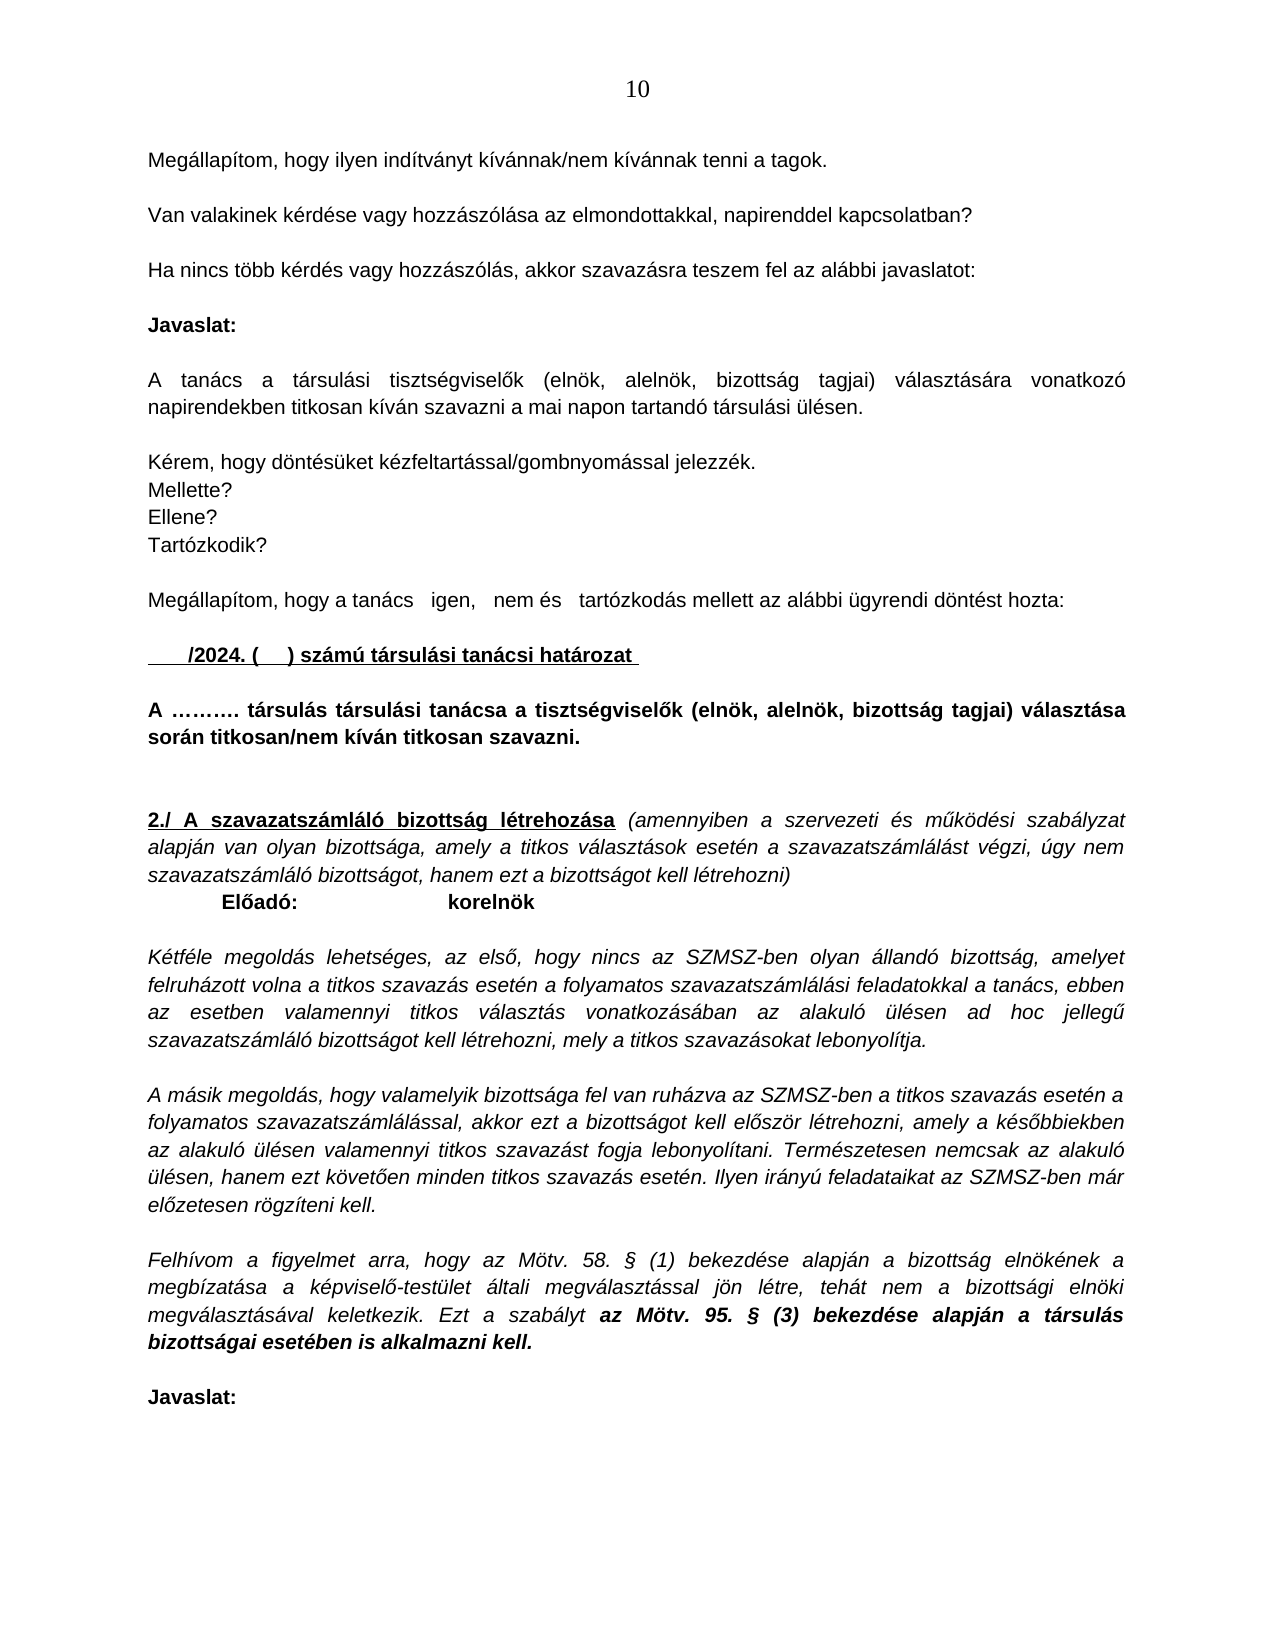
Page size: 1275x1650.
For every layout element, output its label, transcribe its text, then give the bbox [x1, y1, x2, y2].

text Ha nincs több kérdés vagy hozzászólás, akkor szavazásra teszem fel az alábbi javaslatot: [148, 258, 1127, 282]
text Előadó: korelnök [148, 890, 1127, 914]
text /2024. ( ) számú társulási tanácsi határozat [148, 643, 1127, 667]
text Javaslat: [148, 1385, 1127, 1409]
text A tanács a társulási tisztségviselők (elnök, alelnök, bizottság tagjai) választására vonatkozó napirendekben titkosan kíván szavazni a mai napon tartandó társulási ülésen. [148, 368, 1127, 419]
text Mellette? [148, 478, 1127, 502]
text Tartózkodik? [148, 533, 1127, 557]
text Megállapítom, hogy a tanács igen, nem és tartózkodás mellett az alábbi ügyrendi döntést hozta: [148, 588, 1127, 612]
text Kétféle megoldás lehetséges, az első, hogy nincs az SZMSZ-ben olyan állandó bizottság, amelyet felruházott volna a titkos szavazás esetén a folyamatos szavazatszámlálási feladatokkal a tanács, ebben az esetben valamennyi titkos választás vonatkozásában az alakuló ülésen ad hoc jellegű szavazatszámláló bizottságot kell létrehozni, mely a titkos szavazásokat lebonyolítja. [148, 945, 1127, 1052]
text A ………. társulás társulási tanácsa a tisztségviselők (elnök, alelnök, bizottság tagjai) választása során titkosan/nem kíván titkosan szavazni. [148, 698, 1127, 749]
text Megállapítom, hogy ilyen indítványt kívánnak/nem kívánnak tenni a tagok. [148, 148, 1127, 172]
text Ellene? [148, 505, 1127, 529]
text Felhívom a figyelmet arra, hogy az Mötv. 58. § (1) bekezdése alapján a bizottság elnökének a megbízatása a képviselő-testület általi megválasztással jön létre, tehát nem a bizottsági elnöki megválasztásával keletkezik. Ezt a szabályt az Mötv. 95. § (3) bekezdése alapján a társulás bizottságai esetében is alkalmazni kell. [148, 1248, 1127, 1354]
text Van valakinek kérdése vagy hozzászólása az elmondottakkal, napirenddel kapcsolatban? [148, 203, 1127, 227]
text A másik megoldás, hogy valamelyik bizottsága fel van ruházva az SZMSZ-ben a titkos szavazás esetén a folyamatos szavazatszámlálással, akkor ezt a bizottságot kell először létrehozni, amely a későbbiekben az alakuló ülésen valamennyi titkos szavazást fogja lebonyolítani. Természetesen nemcsak az alakuló ülésen, hanem ezt követően minden titkos szavazás esetén. Ilyen irányú feladataikat az SZMSZ-ben már előzetesen rögzíteni kell. [148, 1083, 1127, 1217]
text 2./ A szavazatszámláló bizottság létrehozása (amennyiben a szervezeti és működési szabályzat alapján van olyan bizottsága, amely a titkos választások esetén a szavazatszámlálást végzi, úgy nem szavazatszámláló bizottságot, hanem ezt a bizottságot kell létrehozni) [148, 808, 1127, 887]
text Javaslat: [148, 313, 1127, 337]
text Kérem, hogy döntésüket kézfeltartással/gombnyomással jelezzék. [148, 450, 1127, 474]
